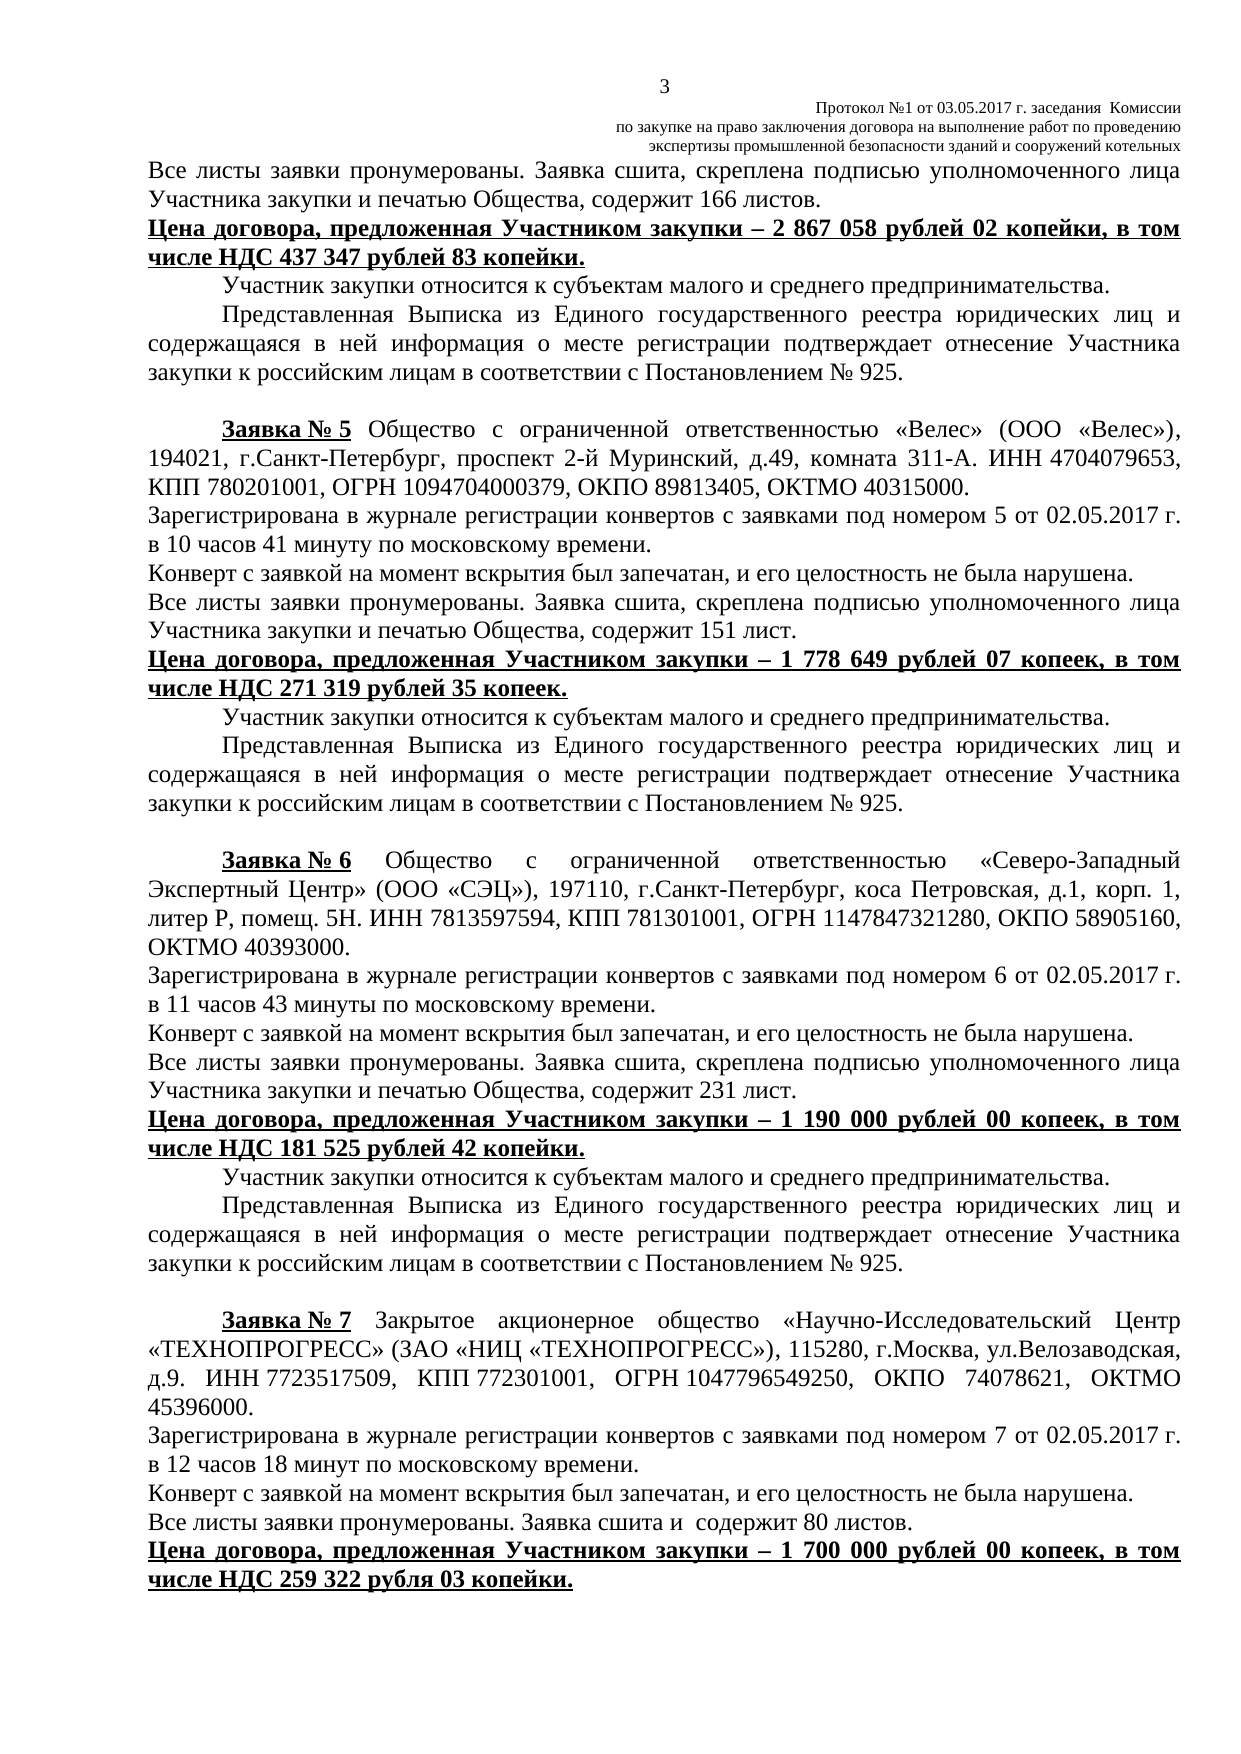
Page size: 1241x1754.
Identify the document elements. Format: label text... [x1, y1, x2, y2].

text Участник закупки относится к субъектам малого и среднего предпринимательства. [148, 270, 1181, 299]
text Конверт с заявкой на момент вскрытия был запечатан, и его целостность не была нарушена. [148, 558, 1181, 587]
text Участник закупки относится к субъектам малого и среднего предпринимательства. [148, 702, 1181, 730]
text Зарегистрирована в журнале регистрации конвертов с заявками под номером 5 от 02.05.2017 г. в 10 часов 41 минуту по московскому времени. [148, 500, 1181, 558]
text Все листы заявки пронумерованы. Заявка сшита, скреплена подписью уполномоченного лица Участника закупки и печатью Общества, содержит 231 лист. [148, 1047, 1181, 1104]
text Цена договора, предложенная Участником закупки – 2 867 058 рублей 02 копейки, в том числе НДС 437 347 рублей 83 копейки. [148, 239, 1181, 270]
text Заявка № 6 Общество с ограниченной ответственностью «Северо-Западный Экспертный Центр» (ООО «СЭЦ»), 197110, г.Санкт-Петербург, коса Петровская, д.1, корп. 1, литер Р, помещ. 5Н. ИНН 7813597594, КПП 781301001, ОГРН 1147847321280, ОКПО 58905160, ОКТМО 40393000. [148, 845, 1181, 960]
text Конверт с заявкой на момент вскрытия был запечатан, и его целостность не была нарушена. [148, 1478, 1181, 1507]
text Зарегистрирована в журнале регистрации конвертов с заявками под номером 7 от 02.05.2017 г. в 12 часов 18 минут по московскому времени. [148, 1420, 1181, 1478]
text Цена договора, предложенная Участником закупки – 2 867 058 рублей 02 копейки, в том числе НДС 437 347 рублей 83 копейки. [148, 213, 1181, 238]
text Заявка № 7 Закрытое акционерное общество «Научно-Исследовательский Центр «ТЕХНОПРОГРЕСС» (ЗАО «НИЦ «ТЕХНОПРОГРЕСС»), 115280, г.Москва, ул.Велозаводская, д.9. ИНН 7723517509, КПП 772301001, ОГРН 1047796549250, ОКПО 74078621, ОКТМО 45396000. [148, 1305, 1181, 1420]
text Все листы заявки пронумерованы. Заявка сшита, скреплена подписью уполномоченного лица Участника закупки и печатью Общества, содержит 151 лист. [148, 587, 1181, 644]
text Все листы заявки пронумерованы. Заявка сшита, скреплена подписью уполномоченного лица Участника закупки и печатью Общества, содержит 166 листов. [148, 155, 1181, 213]
text Цена договора, предложенная Участником закупки – 1 190 000 рублей 00 копеек, в том числе НДС 181 525 рублей 42 копейки. [148, 1104, 1181, 1129]
text Участник закупки относится к субъектам малого и среднего предпринимательства. [148, 1162, 1181, 1190]
text Цена договора, предложенная Участником закупки – 1 778 649 рублей 07 копеек, в том числе НДС 271 319 рублей 35 копеек. [148, 671, 1181, 702]
text Конверт с заявкой на момент вскрытия был запечатан, и его целостность не была нарушена. [148, 1018, 1181, 1047]
text Цена договора, предложенная Участником закупки – 1 190 000 рублей 00 копеек, в том числе НДС 181 525 рублей 42 копейки. [148, 1131, 1181, 1162]
text Цена договора, предложенная Участником закупки – 1 700 000 рублей 00 копеек, в том числе НДС 259 322 рубля 03 копейки. [148, 1562, 1181, 1593]
text Все листы заявки пронумерованы. Заявка сшита и содержит 80 листов. [148, 1507, 1181, 1535]
text Заявка № 5 Общество с ограниченной ответственностью «Велес» (ООО «Велес»), 194021, г.Санкт-Петербург, проспект 2-й Муринский, д.49, комната 311-А. ИНН 4704079653, КПП 780201001, ОГРН 1094704000379, ОКПО 89813405, ОКТМО 40315000. [148, 414, 1181, 500]
text Зарегистрирована в журнале регистрации конвертов с заявками под номером 6 от 02.05.2017 г. в 11 часов 43 минуты по московскому времени. [148, 960, 1181, 1018]
text Цена договора, предложенная Участником закупки – 1 778 649 рублей 07 копеек, в том числе НДС 271 319 рублей 35 копеек. [148, 644, 1181, 669]
text Цена договора, предложенная Участником закупки – 1 700 000 рублей 00 копеек, в том числе НДС 259 322 рубля 03 копейки. [148, 1535, 1181, 1560]
